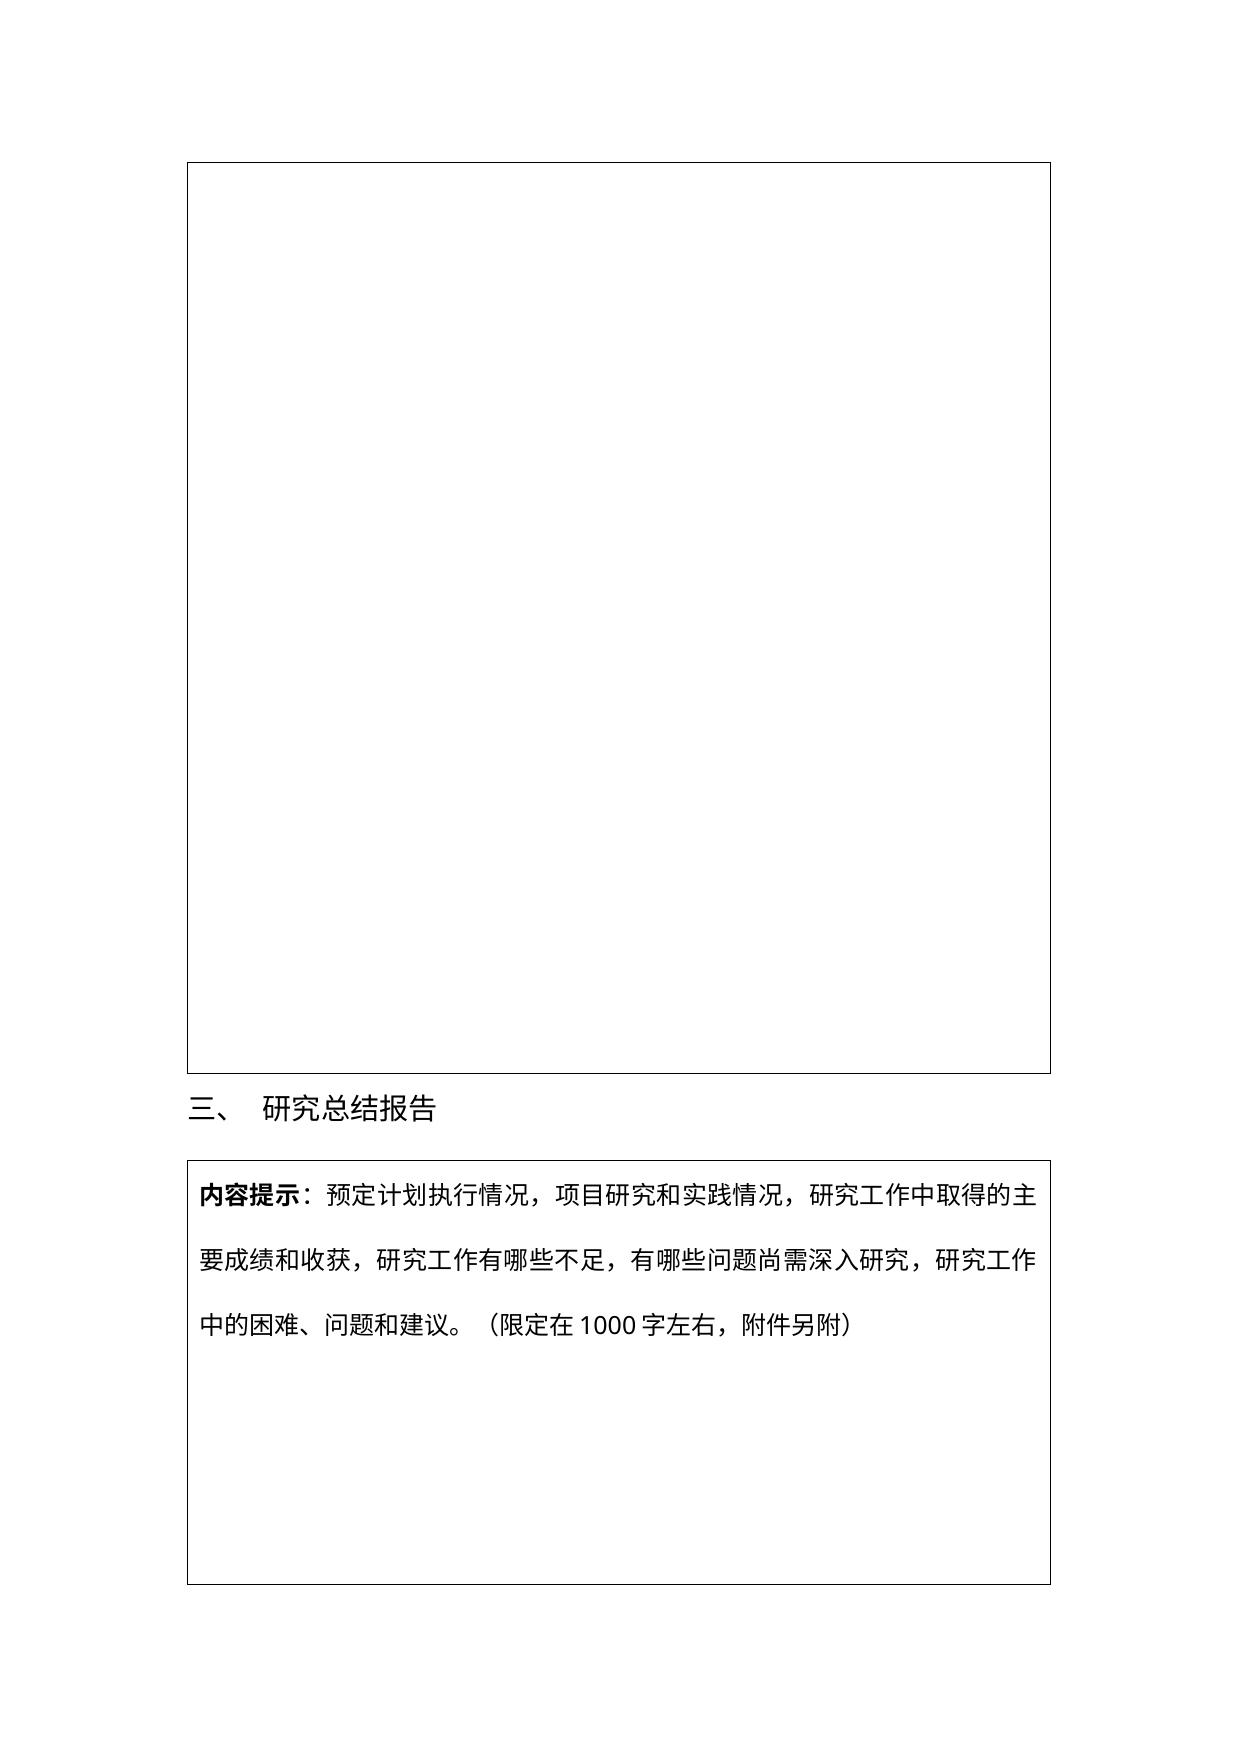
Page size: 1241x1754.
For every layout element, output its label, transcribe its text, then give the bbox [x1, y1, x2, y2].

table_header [188, 163, 1050, 1073]
list 研究总结报告 [187, 1074, 1053, 1139]
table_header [188, 1161, 1050, 1584]
